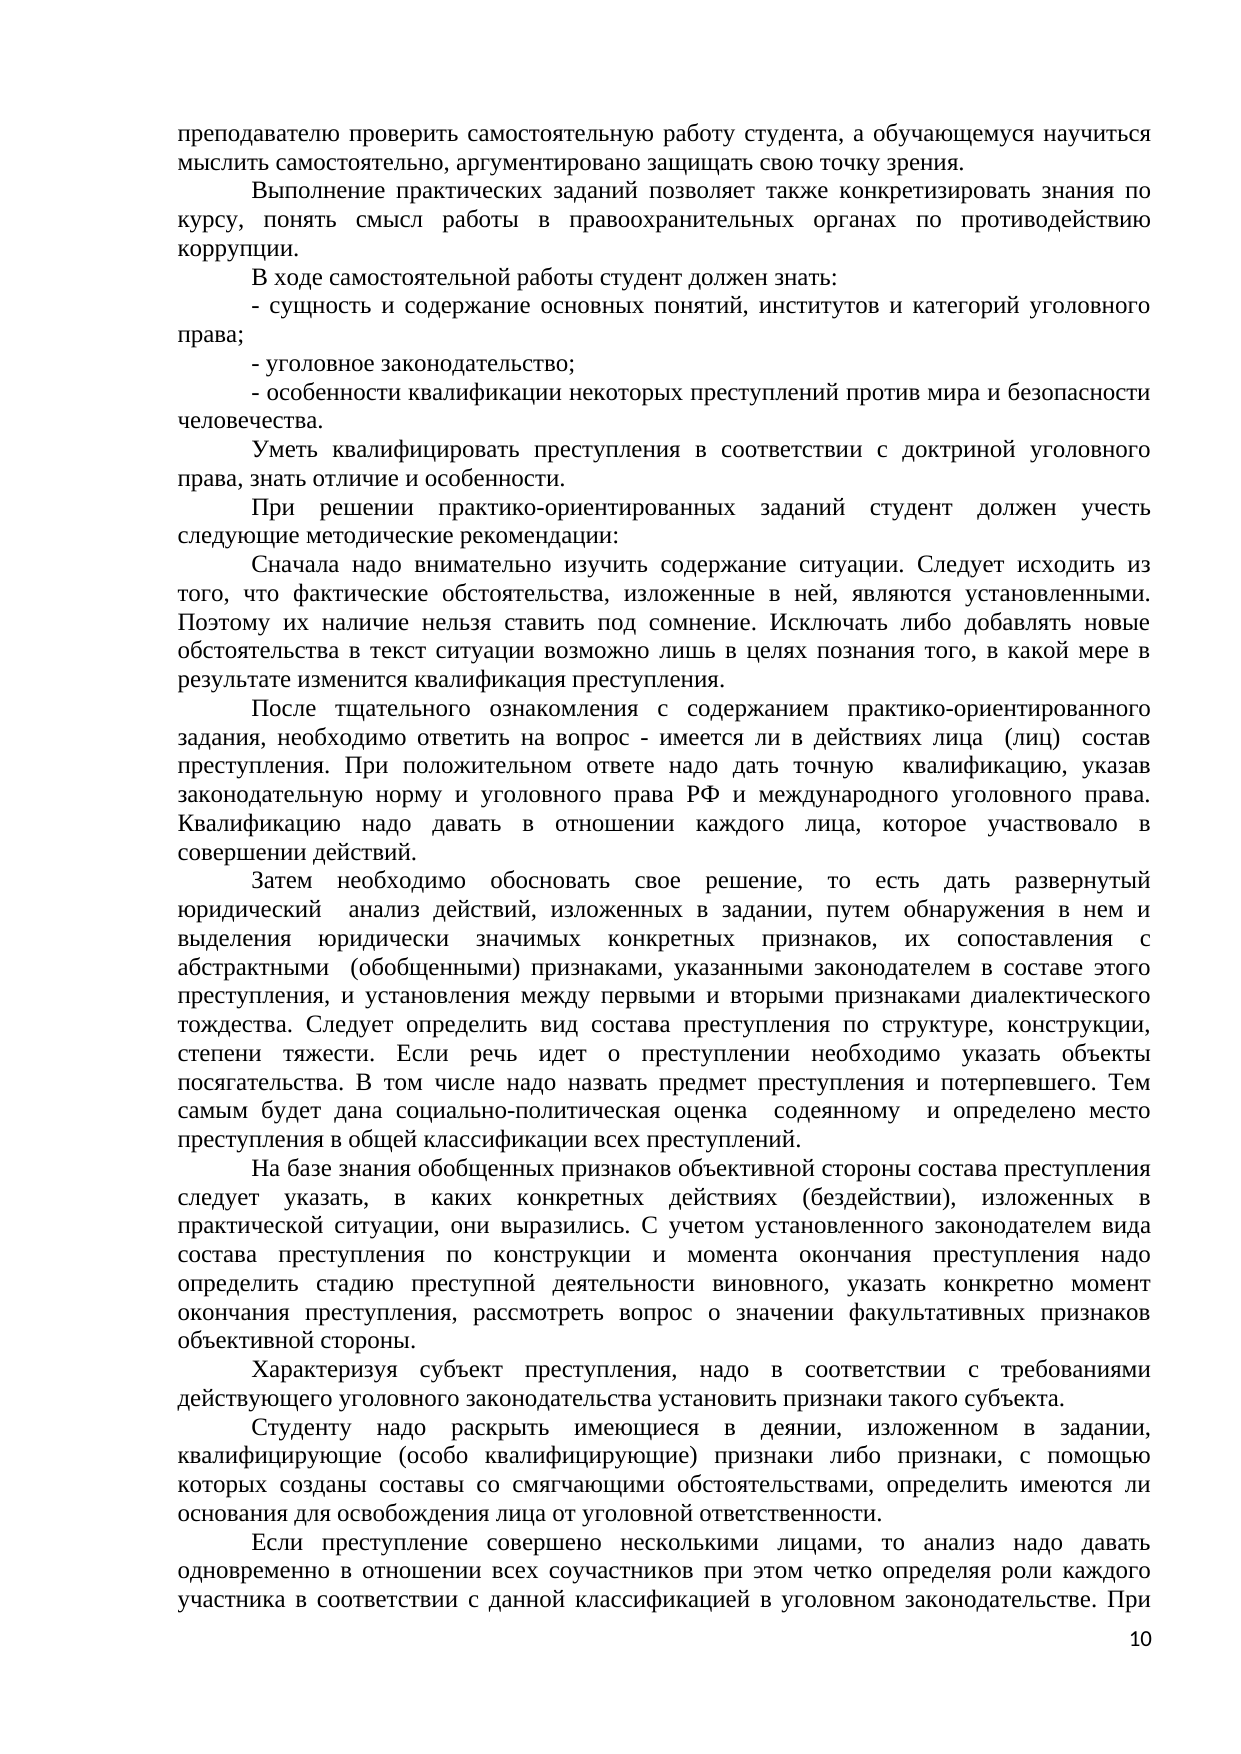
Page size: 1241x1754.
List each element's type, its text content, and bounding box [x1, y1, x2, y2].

text При решении практико-ориентированных заданий студент должен учесть следующие методические рекомендации: [177, 492, 1152, 549]
text - сущность и содержание основных понятий, институтов и категорий уголовного права; [177, 291, 1152, 348]
text Студенту надо раскрыть имеющиеся в деянии, изложенном в задании, квалифицирующие (особо квалифицирующие) признаки либо признаки, с помощью которых созданы составы со смягчающими обстоятельствами, определить имеются ли основания для освобождения лица от уголовной ответственности. [177, 1412, 1152, 1527]
text После тщательного ознакомления с содержанием практико-ориентированного задания, необходимо ответить на вопрос - имеется ли в действиях лица (лиц) состав преступления. При положительном ответе надо дать точную квалификацию, указав законодательную норму и уголовного права РФ и международного уголовного права. Квалификацию надо давать в отношении каждого лица, которое участвовало в совершении действий. [177, 693, 1152, 866]
text Затем необходимо обосновать свое решение, то есть дать развернутый юридический анализ действий, изложенных в задании, путем обнаружения в нем и выделения юридически значимых конкретных признаков, их сопоставления с абстрактными (обобщенными) признаками, указанными законодателем в составе этого преступления, и установления между первыми и вторыми признаками диалектического тождества. Следует определить вид состава преступления по структуре, конструкции, степени тяжести. Если речь идет о преступлении необходимо указать объекты посягательства. В том числе надо назвать предмет преступления и потерпевшего. Тем самым будет дана социально-политическая оценка содеянному и определено место преступления в общей классификации всех преступлений. [177, 866, 1152, 1153]
text Уметь квалифицировать преступления в соответствии с доктриной уголовного права, знать отличие и особенности. [177, 434, 1152, 492]
text Сначала надо внимательно изучить содержание ситуации. Следует исходить из того, что фактические обстоятельства, изложенные в ней, являются установленными. Поэтому их наличие нельзя ставить под сомнение. Исключать либо добавлять новые обстоятельства в текст ситуации возможно лишь в целях познания того, в какой мере в результате изменится квалификация преступления. [177, 549, 1152, 693]
text - уголовное законодательство; [177, 348, 1152, 377]
text В ходе самостоятельной работы студент должен знать: [177, 262, 1152, 291]
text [177, 118, 1152, 176]
text На базе знания обобщенных признаков объективной стороны состава преступления следует указать, в каких конкретных действиях (бездействии), изложенных в практической ситуации, они выразились. С учетом установленного законодателем вида состава преступления по конструкции и момента окончания преступления надо определить стадию преступной деятельности виновного, указать конкретно момент окончания преступления, рассмотреть вопрос о значении факультативных признаков объективной стороны. [177, 1153, 1152, 1354]
text - особенности квалификации некоторых преступлений против мира и безопасности человечества. [177, 377, 1152, 434]
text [177, 1527, 1152, 1613]
text Характеризуя субъект преступления, надо в соответствии с требованиями действующего уголовного законодательства установить признаки такого субъекта. [177, 1354, 1152, 1412]
text Выполнение практических заданий позволяет также конкретизировать знания по курсу, понять смысл работы в правоохранительных органах по противодействию коррупции. [177, 176, 1152, 262]
